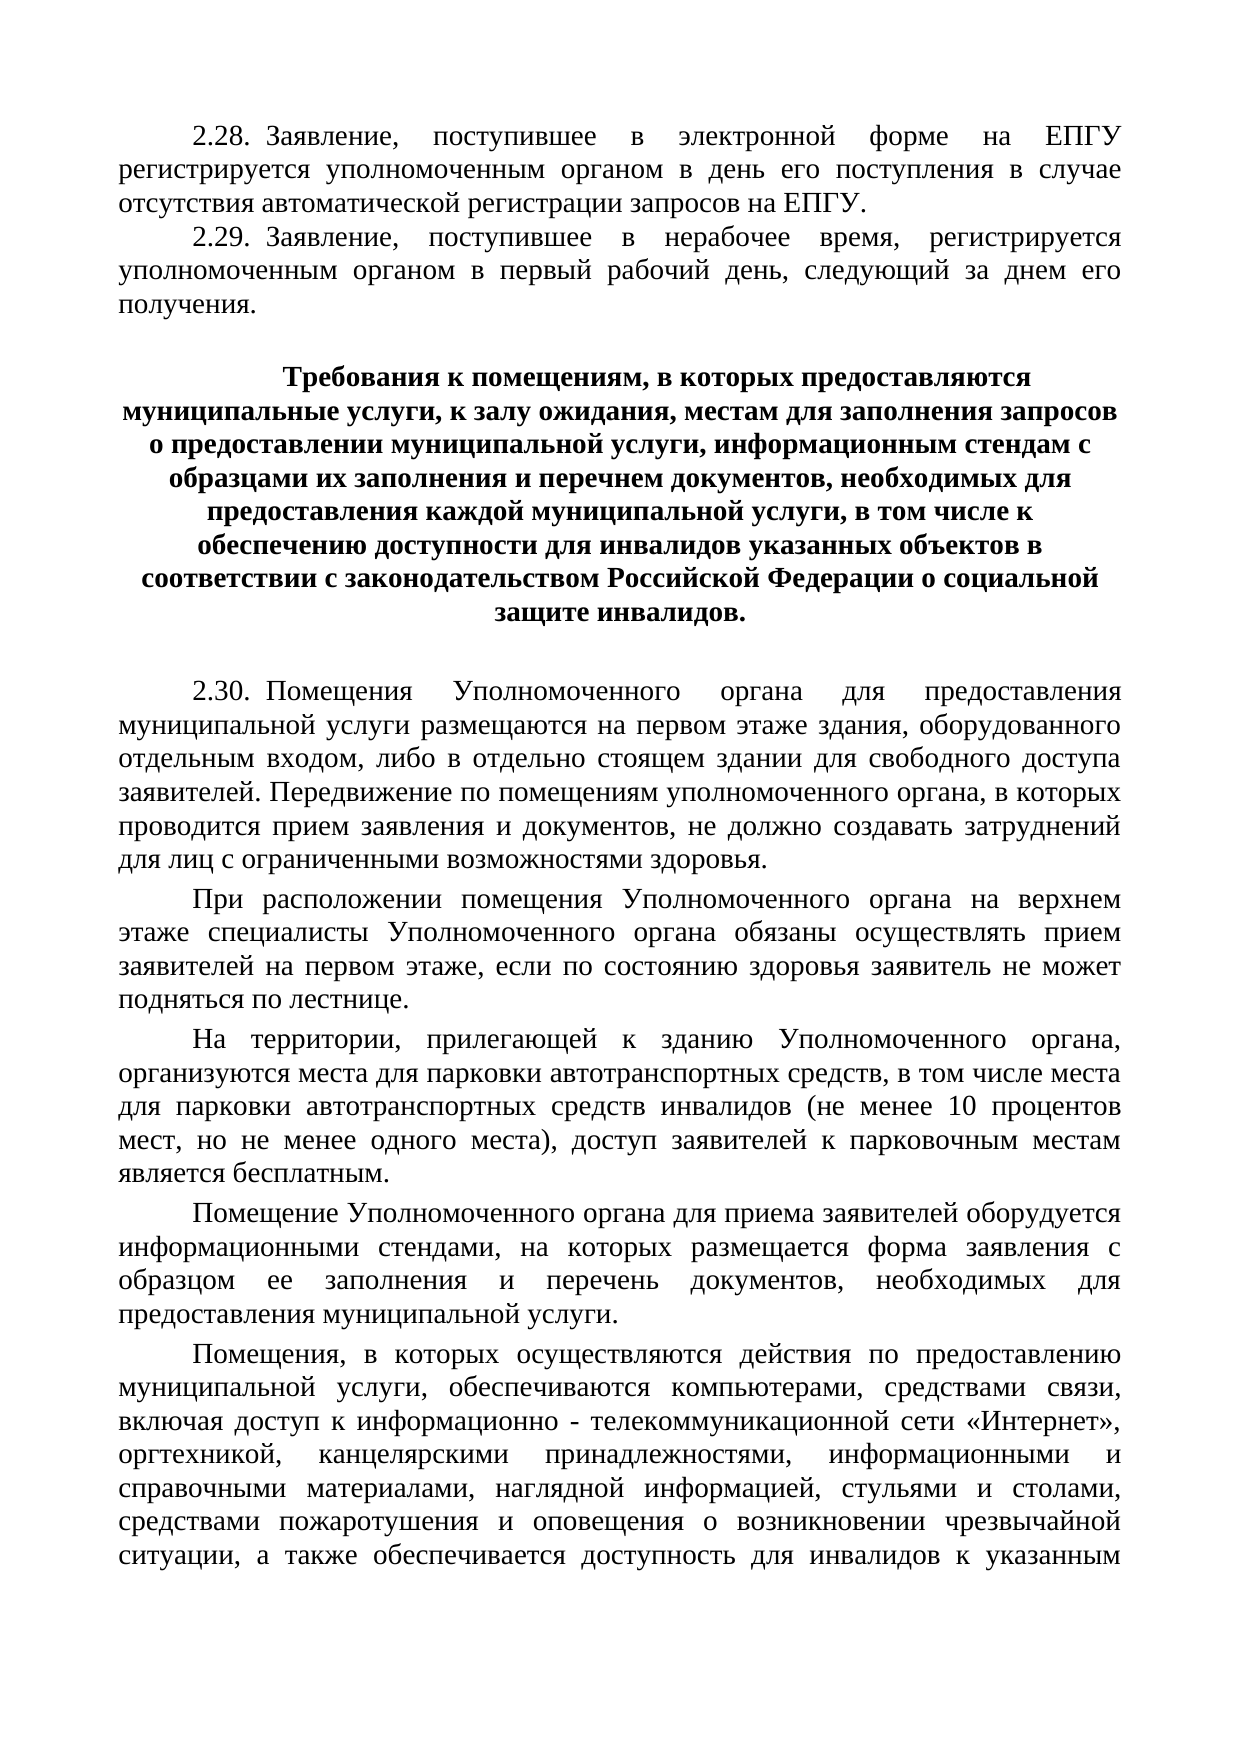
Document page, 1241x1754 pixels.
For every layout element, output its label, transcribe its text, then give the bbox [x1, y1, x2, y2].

text При расположении помещения Уполномоченного органа на верхнем этаже специалисты Уполномоченного органа обязаны осуществлять прием заявителей на первом этаже, если по состоянию здоровья заявитель не может подняться по лестнице. [118, 881, 1122, 1015]
text Требования к помещениям, в которых предоставляются муниципальные услуги, к залу ожидания, местам для заполнения запросов о предоставлении муниципальной услуги, информационным стендам с образцами их заполнения и перечнем документов, необходимых для предоставления каждой муниципальной услуги, в том числе к обеспечению доступности для инвалидов указанных объектов в соответствии с законодательством Российской Федерации о социальной защите инвалидов. [118, 359, 1122, 627]
text 2.29. Заявление, поступившее в нерабочее время, регистрируется уполномоченным органом в первый рабочий день, следующий за днем его получения. [118, 219, 1122, 319]
text Помещение Уполномоченного органа для приема заявителей оборудуется информационными стендами, на которых размещается форма заявления с образцом ее заполнения и перечень документов, необходимых для предоставления муниципальной услуги. [118, 1195, 1122, 1329]
text 2.30. Помещения Уполномоченного органа для предоставления муниципальной услуги размещаются на первом этаже здания, оборудованного отдельным входом, либо в отдельно стоящем здании для свободного доступа заявителей. Передвижение по помещениям уполномоченного органа, в которых проводится прием заявления и документов, не должно создавать затруднений для лиц с ограниченными возможностями здоровья. [118, 673, 1122, 875]
text 2.28. Заявление, поступившее в электронной форме на ЕПГУ регистрируется уполномоченным органом в день его поступления в случае отсутствия автоматической регистрации запросов на ЕПГУ. [118, 118, 1122, 219]
text На территории, прилегающей к зданию Уполномоченного органа, организуются места для парковки автотранспортных средств, в том числе места для парковки автотранспортных средств инвалидов (не менее 10 процентов мест, но не менее одного места), доступ заявителей к парковочным местам является бесплатным. [118, 1021, 1122, 1189]
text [118, 1336, 1122, 1571]
